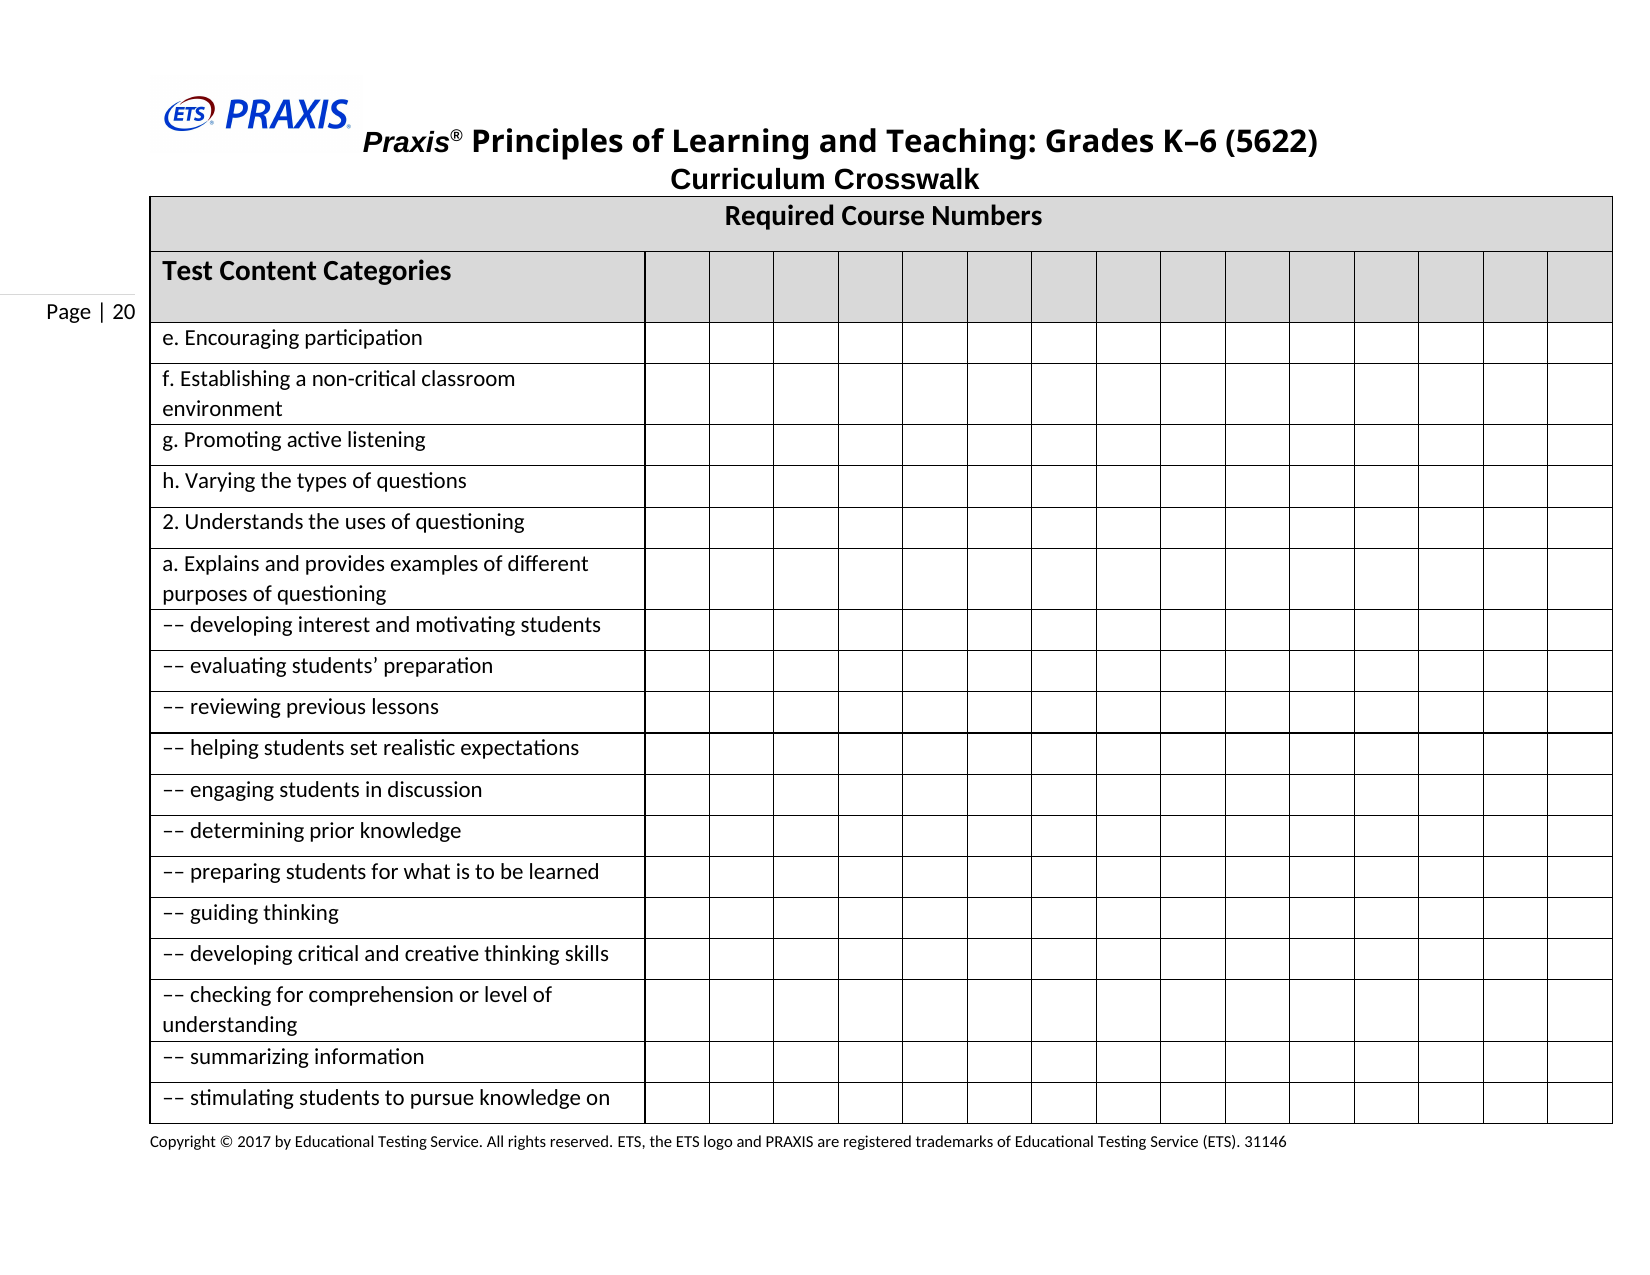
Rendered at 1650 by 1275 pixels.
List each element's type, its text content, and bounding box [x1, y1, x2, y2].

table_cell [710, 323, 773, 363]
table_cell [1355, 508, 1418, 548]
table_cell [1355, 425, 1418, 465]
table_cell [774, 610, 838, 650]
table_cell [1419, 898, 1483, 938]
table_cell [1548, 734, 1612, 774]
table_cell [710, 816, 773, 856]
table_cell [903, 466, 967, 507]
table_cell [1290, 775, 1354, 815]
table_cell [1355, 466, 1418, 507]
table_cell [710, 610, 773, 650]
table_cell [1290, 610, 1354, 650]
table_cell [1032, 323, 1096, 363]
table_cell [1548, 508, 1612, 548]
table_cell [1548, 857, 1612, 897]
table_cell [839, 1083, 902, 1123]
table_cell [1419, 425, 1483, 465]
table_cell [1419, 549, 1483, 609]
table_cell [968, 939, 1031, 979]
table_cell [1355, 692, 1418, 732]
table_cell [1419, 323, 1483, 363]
table_cell [968, 252, 1031, 322]
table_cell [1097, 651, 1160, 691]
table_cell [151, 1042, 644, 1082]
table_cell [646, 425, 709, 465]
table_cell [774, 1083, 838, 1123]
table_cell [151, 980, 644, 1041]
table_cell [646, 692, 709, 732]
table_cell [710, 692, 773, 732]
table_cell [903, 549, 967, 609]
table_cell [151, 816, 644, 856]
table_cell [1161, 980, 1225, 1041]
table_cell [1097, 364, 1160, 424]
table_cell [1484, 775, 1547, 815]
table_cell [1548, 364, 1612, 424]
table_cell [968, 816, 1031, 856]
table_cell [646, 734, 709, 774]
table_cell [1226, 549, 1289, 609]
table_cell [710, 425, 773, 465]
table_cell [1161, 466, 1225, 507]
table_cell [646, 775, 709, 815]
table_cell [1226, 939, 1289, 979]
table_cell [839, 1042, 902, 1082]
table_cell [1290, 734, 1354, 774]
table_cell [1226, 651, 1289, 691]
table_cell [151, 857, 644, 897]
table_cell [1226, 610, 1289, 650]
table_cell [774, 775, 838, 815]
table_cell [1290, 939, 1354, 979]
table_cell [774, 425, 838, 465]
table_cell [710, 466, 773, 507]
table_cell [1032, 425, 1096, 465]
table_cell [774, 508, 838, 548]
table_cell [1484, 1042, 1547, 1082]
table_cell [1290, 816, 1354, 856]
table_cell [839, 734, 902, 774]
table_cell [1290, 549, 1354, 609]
table_header Required Course Numbers [151, 197, 1612, 251]
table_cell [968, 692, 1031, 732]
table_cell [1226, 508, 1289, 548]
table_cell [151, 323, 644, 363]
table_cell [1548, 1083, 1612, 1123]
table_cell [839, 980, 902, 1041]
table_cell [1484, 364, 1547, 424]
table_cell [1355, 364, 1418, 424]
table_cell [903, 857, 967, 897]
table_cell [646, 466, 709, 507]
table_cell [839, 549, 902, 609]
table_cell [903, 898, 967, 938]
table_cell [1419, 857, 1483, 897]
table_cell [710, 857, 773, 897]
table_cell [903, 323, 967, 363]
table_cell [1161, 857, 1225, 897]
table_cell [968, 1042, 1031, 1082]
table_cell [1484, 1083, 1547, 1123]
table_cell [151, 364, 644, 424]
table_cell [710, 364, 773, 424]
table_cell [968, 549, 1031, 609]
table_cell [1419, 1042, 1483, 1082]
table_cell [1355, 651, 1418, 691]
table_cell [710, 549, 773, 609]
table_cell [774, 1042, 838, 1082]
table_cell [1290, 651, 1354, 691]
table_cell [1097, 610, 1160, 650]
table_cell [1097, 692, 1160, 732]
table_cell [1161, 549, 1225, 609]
table_cell [1484, 252, 1547, 322]
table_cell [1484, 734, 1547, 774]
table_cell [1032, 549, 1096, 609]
table_cell [774, 252, 838, 322]
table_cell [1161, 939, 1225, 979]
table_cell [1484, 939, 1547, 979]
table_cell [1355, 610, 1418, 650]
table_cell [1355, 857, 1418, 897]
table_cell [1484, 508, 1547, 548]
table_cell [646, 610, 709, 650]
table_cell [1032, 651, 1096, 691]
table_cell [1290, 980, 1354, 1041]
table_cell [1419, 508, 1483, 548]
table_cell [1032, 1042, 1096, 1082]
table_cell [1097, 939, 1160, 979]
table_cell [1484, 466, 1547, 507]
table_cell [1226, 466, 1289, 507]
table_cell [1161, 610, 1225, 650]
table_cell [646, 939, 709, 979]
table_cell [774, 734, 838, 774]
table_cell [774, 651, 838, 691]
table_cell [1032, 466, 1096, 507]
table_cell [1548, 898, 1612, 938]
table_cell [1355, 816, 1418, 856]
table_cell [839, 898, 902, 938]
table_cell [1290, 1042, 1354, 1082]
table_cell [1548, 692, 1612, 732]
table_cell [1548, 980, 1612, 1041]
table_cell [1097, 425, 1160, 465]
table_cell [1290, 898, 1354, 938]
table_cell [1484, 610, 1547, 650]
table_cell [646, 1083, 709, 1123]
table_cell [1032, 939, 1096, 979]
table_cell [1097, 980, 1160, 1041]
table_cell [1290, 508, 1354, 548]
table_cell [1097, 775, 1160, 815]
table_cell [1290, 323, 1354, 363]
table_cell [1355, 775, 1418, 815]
table_cell [1161, 252, 1225, 322]
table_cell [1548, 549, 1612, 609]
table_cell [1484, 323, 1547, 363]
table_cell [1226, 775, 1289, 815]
table_cell [710, 252, 773, 322]
table_cell [1032, 252, 1096, 322]
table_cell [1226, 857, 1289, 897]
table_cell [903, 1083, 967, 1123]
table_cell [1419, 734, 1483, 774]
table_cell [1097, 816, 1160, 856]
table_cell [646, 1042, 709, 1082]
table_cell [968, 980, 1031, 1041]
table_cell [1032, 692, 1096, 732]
table_cell [1419, 252, 1483, 322]
picture [150, 75, 363, 153]
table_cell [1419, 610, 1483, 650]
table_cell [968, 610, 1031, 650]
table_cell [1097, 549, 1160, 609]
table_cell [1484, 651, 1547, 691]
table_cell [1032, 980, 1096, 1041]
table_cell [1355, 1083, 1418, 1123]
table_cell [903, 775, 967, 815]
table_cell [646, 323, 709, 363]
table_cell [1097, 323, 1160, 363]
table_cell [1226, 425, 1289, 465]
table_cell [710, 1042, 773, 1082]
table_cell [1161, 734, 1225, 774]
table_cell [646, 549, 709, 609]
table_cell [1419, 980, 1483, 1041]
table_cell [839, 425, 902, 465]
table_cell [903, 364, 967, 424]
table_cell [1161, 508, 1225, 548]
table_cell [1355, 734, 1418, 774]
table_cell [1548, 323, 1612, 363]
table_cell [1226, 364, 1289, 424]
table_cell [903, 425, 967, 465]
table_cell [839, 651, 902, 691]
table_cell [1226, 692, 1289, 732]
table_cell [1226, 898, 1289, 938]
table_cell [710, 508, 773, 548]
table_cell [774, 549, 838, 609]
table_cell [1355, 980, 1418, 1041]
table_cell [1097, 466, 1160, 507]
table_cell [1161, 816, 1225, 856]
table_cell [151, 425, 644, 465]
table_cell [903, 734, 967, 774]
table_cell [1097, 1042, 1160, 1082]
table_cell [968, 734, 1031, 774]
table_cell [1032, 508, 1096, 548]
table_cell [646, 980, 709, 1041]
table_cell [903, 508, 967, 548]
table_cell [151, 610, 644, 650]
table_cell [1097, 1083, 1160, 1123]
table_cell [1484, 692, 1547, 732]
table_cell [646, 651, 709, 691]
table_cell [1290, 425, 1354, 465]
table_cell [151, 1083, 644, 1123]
table_cell [839, 252, 902, 322]
table_cell [1548, 252, 1612, 322]
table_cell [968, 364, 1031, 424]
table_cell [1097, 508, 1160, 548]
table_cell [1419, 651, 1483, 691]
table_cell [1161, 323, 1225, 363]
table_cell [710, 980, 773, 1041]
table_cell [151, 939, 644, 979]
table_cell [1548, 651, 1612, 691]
table_cell [1355, 252, 1418, 322]
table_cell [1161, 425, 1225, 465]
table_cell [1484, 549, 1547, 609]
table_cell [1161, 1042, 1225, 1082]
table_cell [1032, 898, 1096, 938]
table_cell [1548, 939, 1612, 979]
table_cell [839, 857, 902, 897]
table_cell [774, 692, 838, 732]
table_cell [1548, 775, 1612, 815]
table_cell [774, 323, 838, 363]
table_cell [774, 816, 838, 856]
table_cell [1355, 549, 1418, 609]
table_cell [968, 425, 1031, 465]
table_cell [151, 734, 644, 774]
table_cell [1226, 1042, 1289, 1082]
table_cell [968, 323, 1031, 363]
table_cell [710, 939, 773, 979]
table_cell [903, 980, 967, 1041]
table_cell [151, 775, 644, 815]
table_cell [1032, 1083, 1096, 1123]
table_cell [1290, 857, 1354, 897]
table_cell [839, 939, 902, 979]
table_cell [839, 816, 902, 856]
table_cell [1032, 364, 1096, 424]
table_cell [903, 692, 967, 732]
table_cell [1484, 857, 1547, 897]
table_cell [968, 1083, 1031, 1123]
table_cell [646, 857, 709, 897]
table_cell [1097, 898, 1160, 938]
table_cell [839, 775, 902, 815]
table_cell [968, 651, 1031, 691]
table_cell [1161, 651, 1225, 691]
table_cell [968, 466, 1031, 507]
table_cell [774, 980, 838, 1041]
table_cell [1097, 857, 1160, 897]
table_cell [1290, 252, 1354, 322]
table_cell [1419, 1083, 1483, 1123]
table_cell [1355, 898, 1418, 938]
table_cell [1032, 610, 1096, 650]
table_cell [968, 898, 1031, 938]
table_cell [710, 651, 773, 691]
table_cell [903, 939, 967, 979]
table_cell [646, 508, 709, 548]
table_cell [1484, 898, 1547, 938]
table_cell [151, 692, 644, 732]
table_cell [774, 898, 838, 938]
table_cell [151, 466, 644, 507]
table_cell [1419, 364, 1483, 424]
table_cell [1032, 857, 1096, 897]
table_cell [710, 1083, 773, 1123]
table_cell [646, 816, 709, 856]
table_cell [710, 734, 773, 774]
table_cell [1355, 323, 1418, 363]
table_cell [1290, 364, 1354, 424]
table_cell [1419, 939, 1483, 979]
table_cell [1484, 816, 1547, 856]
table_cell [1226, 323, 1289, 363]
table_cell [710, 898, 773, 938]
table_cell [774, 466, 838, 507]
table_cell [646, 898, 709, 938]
table_cell [646, 252, 709, 322]
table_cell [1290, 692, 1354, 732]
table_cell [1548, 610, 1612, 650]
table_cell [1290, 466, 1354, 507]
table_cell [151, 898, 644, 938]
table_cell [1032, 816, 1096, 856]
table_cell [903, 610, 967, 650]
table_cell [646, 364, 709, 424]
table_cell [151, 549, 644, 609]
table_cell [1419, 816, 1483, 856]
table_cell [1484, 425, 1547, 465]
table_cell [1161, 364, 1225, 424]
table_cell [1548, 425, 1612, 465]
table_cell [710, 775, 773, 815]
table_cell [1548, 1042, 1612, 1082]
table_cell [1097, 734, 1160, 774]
table_cell [903, 252, 967, 322]
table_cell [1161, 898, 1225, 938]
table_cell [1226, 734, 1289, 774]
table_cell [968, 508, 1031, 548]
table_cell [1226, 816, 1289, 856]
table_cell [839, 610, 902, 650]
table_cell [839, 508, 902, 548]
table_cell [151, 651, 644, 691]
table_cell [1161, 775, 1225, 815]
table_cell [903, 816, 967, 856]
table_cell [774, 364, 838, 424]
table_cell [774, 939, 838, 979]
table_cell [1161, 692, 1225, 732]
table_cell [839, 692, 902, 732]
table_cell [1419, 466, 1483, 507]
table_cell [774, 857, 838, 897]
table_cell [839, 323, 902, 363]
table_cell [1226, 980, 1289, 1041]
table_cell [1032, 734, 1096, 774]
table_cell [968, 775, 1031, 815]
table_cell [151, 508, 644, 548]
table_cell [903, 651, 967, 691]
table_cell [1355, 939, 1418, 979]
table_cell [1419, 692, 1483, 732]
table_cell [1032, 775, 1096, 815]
table_cell Test Content Categories [151, 252, 644, 322]
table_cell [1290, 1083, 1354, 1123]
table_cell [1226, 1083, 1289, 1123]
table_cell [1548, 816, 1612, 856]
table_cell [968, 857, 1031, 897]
table_cell [1097, 252, 1160, 322]
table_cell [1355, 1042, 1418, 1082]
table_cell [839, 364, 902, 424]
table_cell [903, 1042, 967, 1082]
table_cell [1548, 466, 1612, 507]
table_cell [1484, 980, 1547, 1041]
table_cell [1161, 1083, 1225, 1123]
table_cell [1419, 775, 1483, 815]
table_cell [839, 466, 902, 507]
table_cell [1226, 252, 1289, 322]
